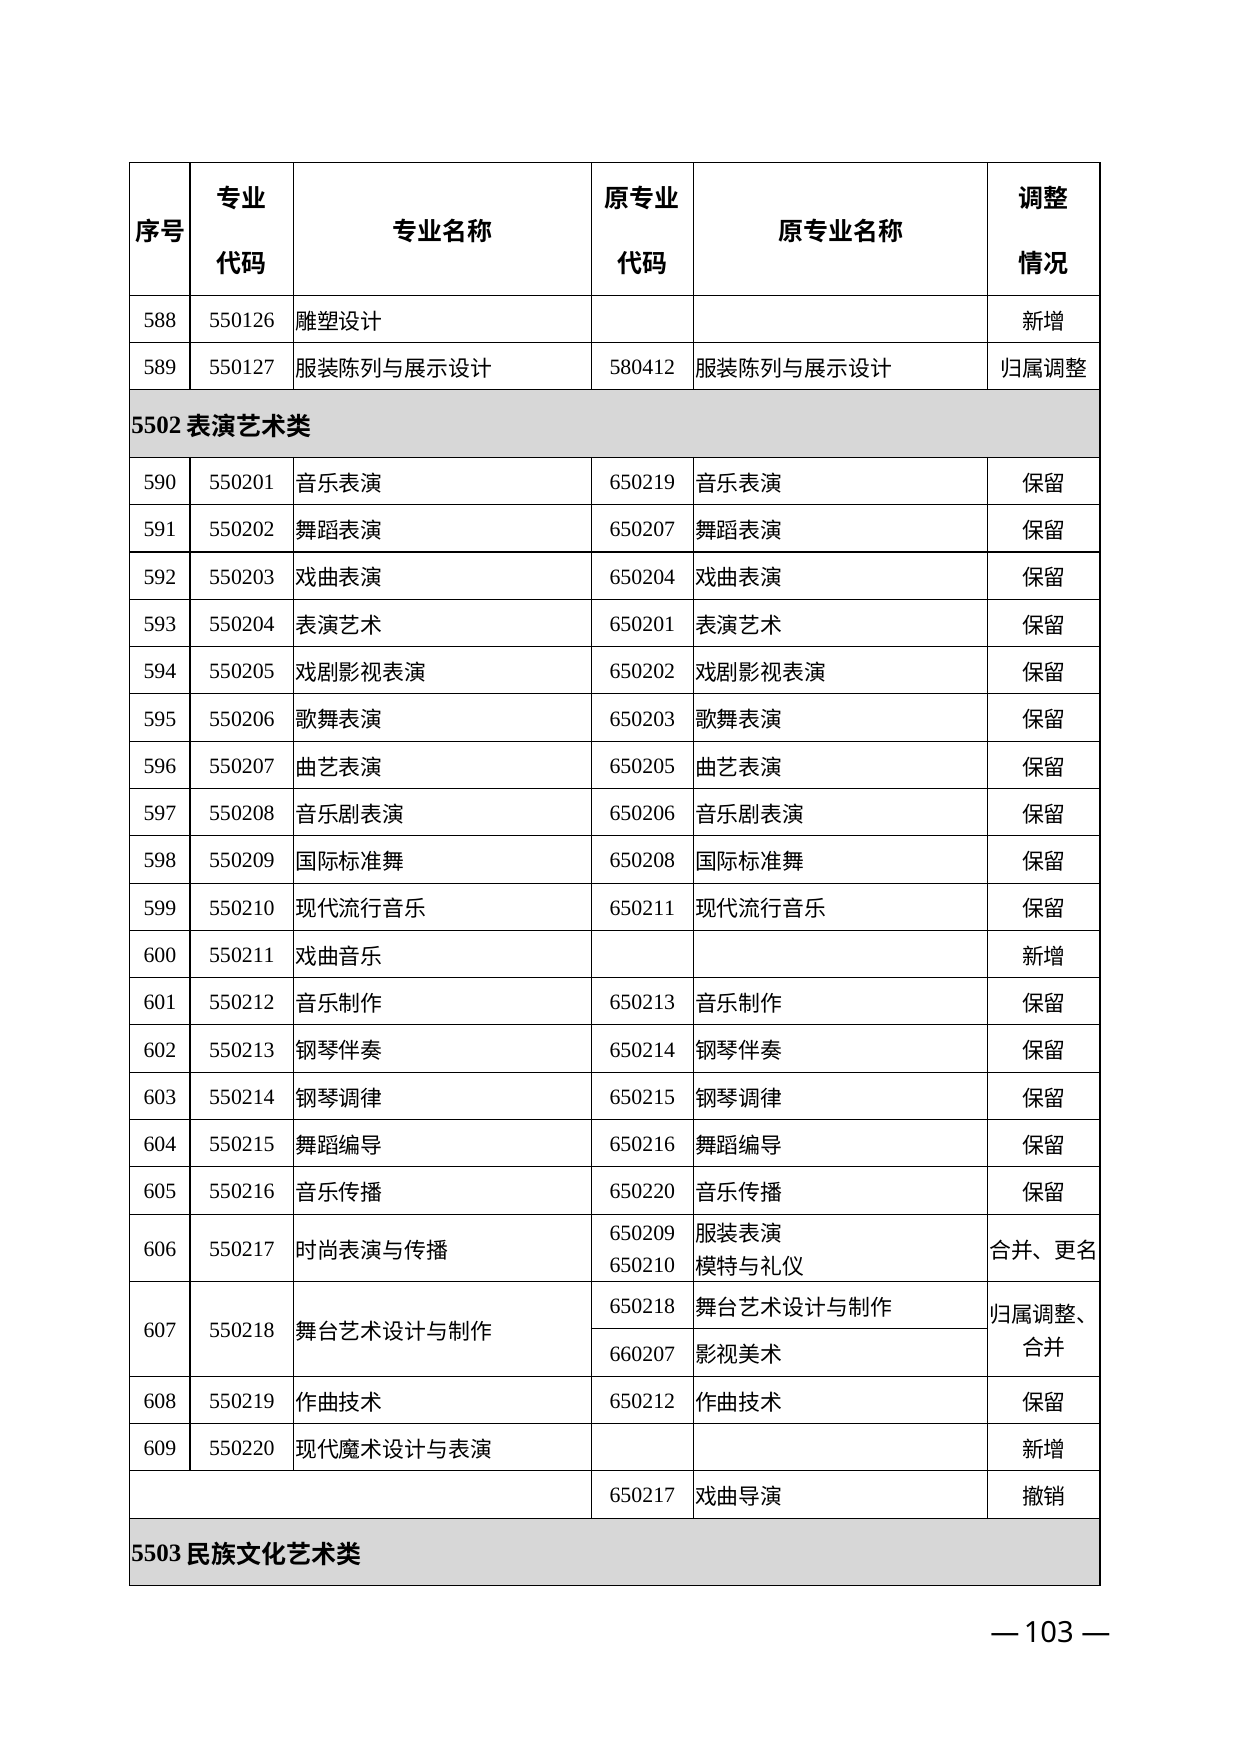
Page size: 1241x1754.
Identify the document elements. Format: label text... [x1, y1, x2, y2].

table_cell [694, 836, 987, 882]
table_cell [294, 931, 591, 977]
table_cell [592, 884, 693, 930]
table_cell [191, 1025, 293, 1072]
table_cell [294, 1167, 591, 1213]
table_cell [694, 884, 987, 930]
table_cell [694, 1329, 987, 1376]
table_header 专业名称 [294, 163, 591, 294]
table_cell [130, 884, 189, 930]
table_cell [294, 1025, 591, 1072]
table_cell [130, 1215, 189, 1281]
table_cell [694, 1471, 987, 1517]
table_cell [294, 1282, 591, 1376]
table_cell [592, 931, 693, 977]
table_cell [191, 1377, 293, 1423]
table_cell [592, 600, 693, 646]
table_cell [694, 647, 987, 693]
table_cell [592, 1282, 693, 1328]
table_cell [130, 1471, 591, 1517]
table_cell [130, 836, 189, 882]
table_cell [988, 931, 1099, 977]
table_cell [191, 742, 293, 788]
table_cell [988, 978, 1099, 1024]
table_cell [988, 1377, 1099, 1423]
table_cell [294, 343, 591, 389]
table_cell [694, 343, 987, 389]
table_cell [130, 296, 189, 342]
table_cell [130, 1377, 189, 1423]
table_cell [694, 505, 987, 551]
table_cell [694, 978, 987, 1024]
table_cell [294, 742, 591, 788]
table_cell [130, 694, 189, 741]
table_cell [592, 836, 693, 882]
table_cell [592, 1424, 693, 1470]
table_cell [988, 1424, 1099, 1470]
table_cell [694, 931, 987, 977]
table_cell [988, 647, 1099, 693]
table_header 原专业 代码 [592, 163, 693, 294]
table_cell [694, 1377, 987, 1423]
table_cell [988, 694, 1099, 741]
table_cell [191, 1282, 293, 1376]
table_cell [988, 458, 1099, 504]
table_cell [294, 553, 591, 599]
table_header 原专业名称 [694, 163, 987, 294]
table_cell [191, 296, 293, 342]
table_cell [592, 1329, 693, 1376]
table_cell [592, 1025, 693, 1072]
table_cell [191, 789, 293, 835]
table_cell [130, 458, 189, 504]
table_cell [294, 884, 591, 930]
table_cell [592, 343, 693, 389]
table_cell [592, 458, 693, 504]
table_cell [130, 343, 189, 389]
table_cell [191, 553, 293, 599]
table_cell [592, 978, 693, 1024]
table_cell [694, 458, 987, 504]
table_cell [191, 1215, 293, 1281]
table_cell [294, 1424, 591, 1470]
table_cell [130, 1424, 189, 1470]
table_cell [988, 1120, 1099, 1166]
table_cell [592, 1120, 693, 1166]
table_header 序号 [130, 163, 189, 294]
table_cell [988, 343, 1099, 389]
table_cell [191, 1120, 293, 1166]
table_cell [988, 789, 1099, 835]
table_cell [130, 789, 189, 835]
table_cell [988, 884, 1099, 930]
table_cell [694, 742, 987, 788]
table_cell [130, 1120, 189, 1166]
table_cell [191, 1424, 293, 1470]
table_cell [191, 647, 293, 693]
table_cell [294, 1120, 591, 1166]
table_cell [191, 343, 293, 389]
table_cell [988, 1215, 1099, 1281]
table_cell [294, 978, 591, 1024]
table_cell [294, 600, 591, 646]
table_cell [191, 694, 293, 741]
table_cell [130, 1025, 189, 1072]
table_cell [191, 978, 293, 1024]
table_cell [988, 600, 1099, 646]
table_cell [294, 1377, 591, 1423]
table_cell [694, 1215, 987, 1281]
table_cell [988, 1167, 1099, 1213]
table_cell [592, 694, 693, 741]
table_header 调整 情况 [988, 163, 1099, 294]
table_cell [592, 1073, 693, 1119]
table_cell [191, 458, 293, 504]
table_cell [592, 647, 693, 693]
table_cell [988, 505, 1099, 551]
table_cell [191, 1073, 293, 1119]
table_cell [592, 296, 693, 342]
table_header 专业 代码 [191, 163, 293, 294]
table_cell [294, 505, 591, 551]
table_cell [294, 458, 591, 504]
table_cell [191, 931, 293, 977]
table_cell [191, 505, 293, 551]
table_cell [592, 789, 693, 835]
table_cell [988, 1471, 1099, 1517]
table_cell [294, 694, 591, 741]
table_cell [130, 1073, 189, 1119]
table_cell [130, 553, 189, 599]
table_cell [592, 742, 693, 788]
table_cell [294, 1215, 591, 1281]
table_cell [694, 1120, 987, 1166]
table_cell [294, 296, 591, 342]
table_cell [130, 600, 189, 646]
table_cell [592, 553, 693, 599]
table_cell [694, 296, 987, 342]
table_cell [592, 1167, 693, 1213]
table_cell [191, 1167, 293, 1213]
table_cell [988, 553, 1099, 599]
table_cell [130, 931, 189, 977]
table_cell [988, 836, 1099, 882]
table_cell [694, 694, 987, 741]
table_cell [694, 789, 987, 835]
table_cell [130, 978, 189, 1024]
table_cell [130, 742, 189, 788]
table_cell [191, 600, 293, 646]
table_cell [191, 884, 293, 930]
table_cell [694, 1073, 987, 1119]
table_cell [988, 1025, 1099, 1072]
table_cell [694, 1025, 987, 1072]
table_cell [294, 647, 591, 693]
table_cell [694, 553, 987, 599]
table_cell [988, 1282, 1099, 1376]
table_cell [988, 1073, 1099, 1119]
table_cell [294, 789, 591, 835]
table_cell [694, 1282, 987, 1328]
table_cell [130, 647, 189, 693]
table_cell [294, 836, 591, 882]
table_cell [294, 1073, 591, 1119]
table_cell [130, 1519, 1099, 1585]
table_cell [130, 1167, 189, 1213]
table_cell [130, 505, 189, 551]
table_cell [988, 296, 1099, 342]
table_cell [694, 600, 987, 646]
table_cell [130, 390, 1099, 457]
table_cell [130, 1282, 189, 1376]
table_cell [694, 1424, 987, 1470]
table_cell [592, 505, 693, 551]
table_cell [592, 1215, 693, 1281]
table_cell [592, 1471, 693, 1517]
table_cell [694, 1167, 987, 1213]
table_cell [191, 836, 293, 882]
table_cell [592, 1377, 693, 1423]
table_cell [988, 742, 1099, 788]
